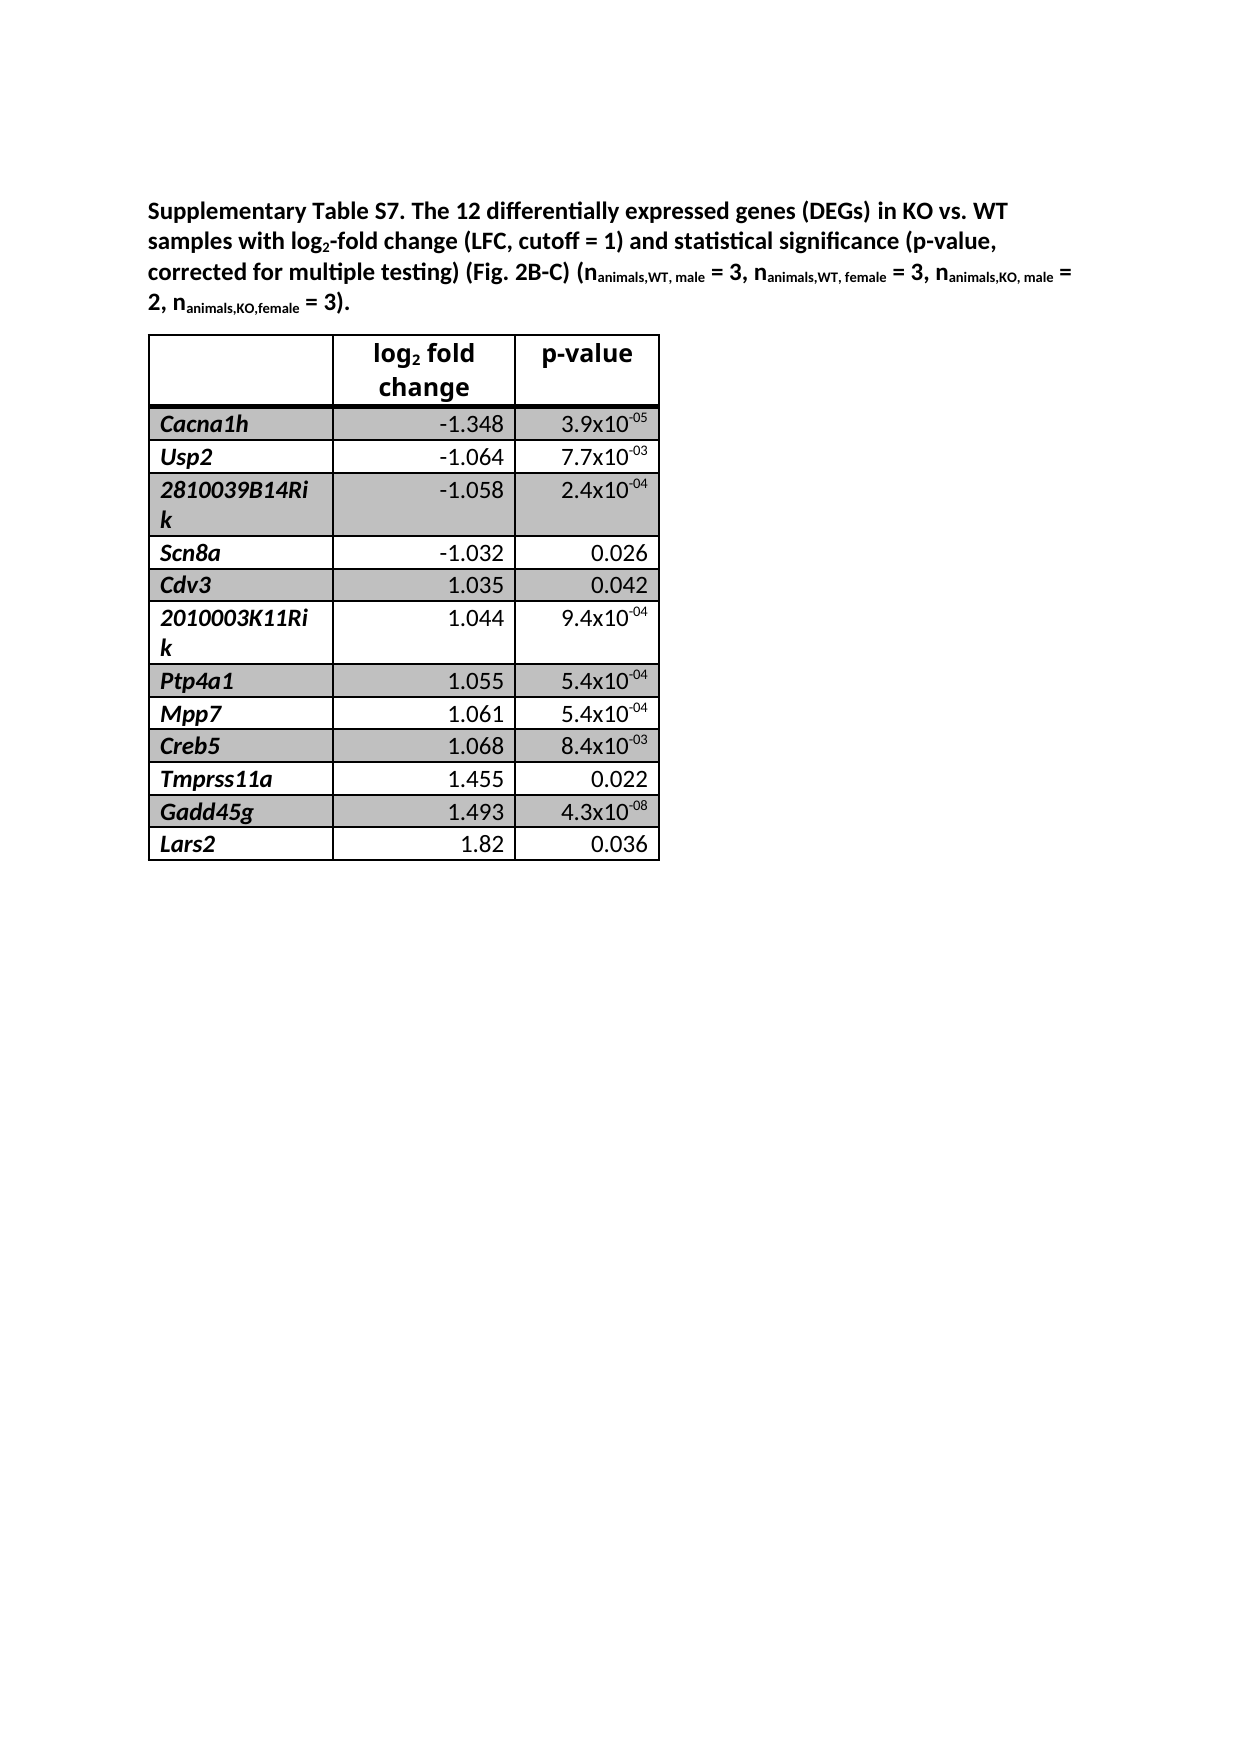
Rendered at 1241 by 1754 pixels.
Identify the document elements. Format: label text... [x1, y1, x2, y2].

table_cell -1.348 [334, 409, 514, 439]
table_cell Gadd45g [150, 796, 332, 826]
table_cell 4.3x10-08 [516, 796, 658, 826]
table_cell 2.4x10-04 [516, 474, 658, 535]
table_cell Usp2 [150, 441, 332, 472]
table_header [150, 336, 332, 404]
table_cell 1.055 [334, 665, 514, 696]
table_cell 1.061 [334, 698, 514, 728]
table_cell -1.058 [334, 474, 514, 535]
table_cell Cacna1h [150, 409, 332, 439]
table_cell Tmprss11a [150, 763, 332, 793]
table_cell Lars2 [150, 828, 332, 859]
table_cell 1.044 [334, 602, 514, 663]
table_cell 0.026 [516, 537, 658, 567]
table_cell 7.7x10-03 [516, 441, 658, 472]
table_cell Creb5 [150, 730, 332, 761]
table_header p-value [516, 336, 658, 404]
table_cell 5.4x10-04 [516, 665, 658, 696]
table_cell 0.022 [516, 763, 658, 793]
table_cell Mpp7 [150, 698, 332, 728]
table_cell Scn8a [150, 537, 332, 567]
text Supplementary Table S7. The 12 differentially expressed genes (DEGs) in KO vs. WT samples with log2-fold change (LFC, cutoff = 1) and statistical significance (p-value, corrected for multiple testing) (Fig. 2B-C) (nanimals,WT, male = 3, nanimals,WT, female = 3, nanimals,KO, male = 2, nanimals,KO,female = 3). [148, 195, 1092, 317]
table_cell 8.4x10-03 [516, 730, 658, 761]
table_header log2 fold change [334, 336, 514, 404]
table_cell 3.9x10-05 [516, 409, 658, 439]
table_cell 5.4x10-04 [516, 698, 658, 728]
table_cell 1.068 [334, 730, 514, 761]
table_cell 1.455 [334, 763, 514, 793]
table_cell Cdv3 [150, 570, 332, 600]
table_cell -1.064 [334, 441, 514, 472]
table_cell 0.036 [516, 828, 658, 859]
table_cell 0.042 [516, 570, 658, 600]
table_cell 1.035 [334, 570, 514, 600]
table_cell 1.493 [334, 796, 514, 826]
table_cell 1.82 [334, 828, 514, 859]
table_cell 2010003K11Rik [150, 602, 332, 663]
table_cell 9.4x10-04 [516, 602, 658, 663]
table_cell 2810039B14Rik [150, 474, 332, 535]
table_cell Ptp4a1 [150, 665, 332, 696]
table_cell -1.032 [334, 537, 514, 567]
